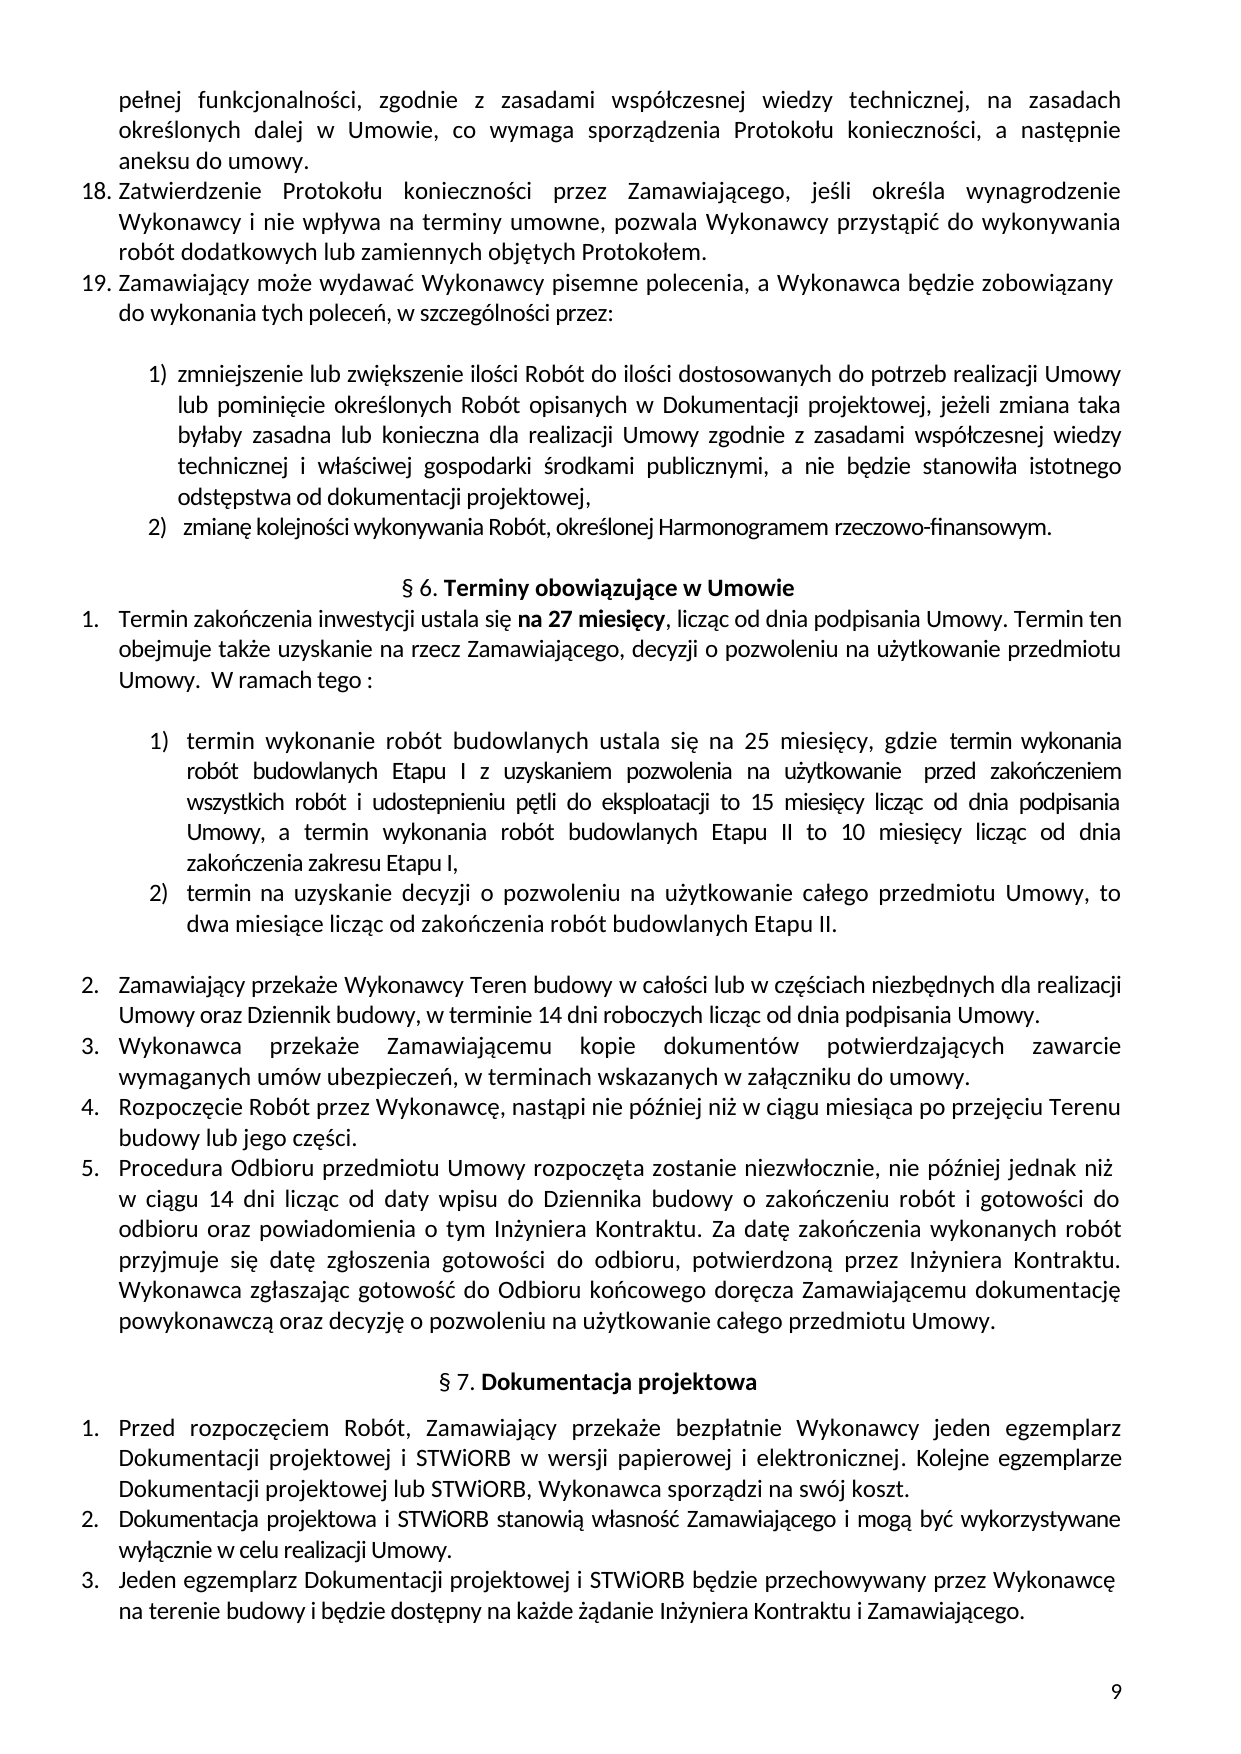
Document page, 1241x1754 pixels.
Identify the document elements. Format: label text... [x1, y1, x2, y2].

list Rozpoczęcie Robót przez Wykonawcę, nastąpi nie później niż w ciągu miesiąca po przejęciu Terenu budowy lub jego części. [81, 1091, 1122, 1152]
list Wykonawca przekaże Zamawiającemu kopie dokumentów potwierdzających zawarcie wymaganych umów ubezpieczeń, w terminach wskazanych w załączniku do umowy. [81, 1030, 1122, 1091]
list Termin zakończenia inwestycji ustala się na 27 miesięcy, licząc od dnia podpisania Umowy. Termin ten obejmuje także uzyskanie na rzecz Zamawiającego, decyzji o pozwoleniu na użytkowanie przedmiotu Umowy. W ramach tego : [81, 603, 1122, 694]
list Zatwierdzenie Protokołu konieczności przez Zamawiającego, jeśli określa wynagrodzenie Wykonawcy i nie wpływa na terminy umowne, pozwala Wykonawcy przystąpić do wykonywania robót dodatkowych lub zamiennych objętych Protokołem. [81, 176, 1122, 267]
list Dokumentacja projektowa i STWiORB stanowią własność Zamawiającego i mogą być wykorzystywane wyłącznie w celu realizacji Umowy. [81, 1503, 1122, 1564]
list termin na uzyskanie decyzji o pozwoleniu na użytkowanie całego przedmiotu Umowy, to dwa miesiące licząc od zakończenia robót budowlanych Etapu II. [149, 877, 1122, 938]
list Zamawiający przekaże Wykonawcy Teren budowy w całości lub w częściach niezbędnych dla realizacji Umowy oraz Dziennik budowy, w terminie 14 dni roboczych licząc od dnia podpisania Umowy. [81, 969, 1122, 1030]
list Procedura Odbioru przedmiotu Umowy rozpoczęta zostanie niezwłocznie, nie później jednak niż w ciągu 14 dni licząc od daty wpisu do Dziennika budowy o zakończeniu robót i gotowości do odbioru oraz powiadomienia o tym Inżyniera Kontraktu. Za datę zakończenia wykonanych robót przyjmuje się datę zgłoszenia gotowości do odbioru, potwierdzoną przez Inżyniera Kontraktu. Wykonawca zgłaszając gotowość do Odbioru końcowego doręcza Zamawiającemu dokumentację powykonawczą oraz decyzję o pozwoleniu na użytkowanie całego przedmiotu Umowy. [81, 1152, 1122, 1335]
list Jeden egzemplarz Dokumentacji projektowej i STWiORB będzie przechowywany przez Wykonawcę na terenie budowy i będzie dostępny na każde żądanie Inżyniera Kontraktu i Zamawiającego. [81, 1564, 1122, 1625]
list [81, 84, 1122, 176]
list termin wykonanie robót budowlanych ustala się na 25 miesięcy, gdzie termin wykonania robót budowlanych Etapu I z uzyskaniem pozwolenia na użytkowanie przed zakończeniem wszystkich robót i udostepnieniu pętli do eksploatacji to 15 miesięcy licząc od dnia podpisania Umowy, a termin wykonania robót budowlanych Etapu II to 10 miesięcy licząc od dnia zakończenia zakresu Etapu I, [149, 725, 1122, 877]
list Przed rozpoczęciem Robót, Zamawiający przekaże bezpłatnie Wykonawcy jeden egzemplarz Dokumentacji projektowej i STWiORB w wersji papierowej i elektronicznej. Kolejne egzemplarze Dokumentacji projektowej lub STWiORB, Wykonawca sporządzi na swój koszt. [81, 1412, 1122, 1503]
list Zamawiający może wydawać Wykonawcy pisemne polecenia, a Wykonawca będzie zobowiązany do wykonania tych poleceń, w szczególności przez: [81, 267, 1122, 328]
list zmianę kolejności wykonywania Robót, określonej Harmonogramem rzeczowo-finansowym. [148, 511, 1122, 542]
list zmniejszenie lub zwiększenie ilości Robót do ilości dostosowanych do potrzeb realizacji Umowy lub pominięcie określonych Robót opisanych w Dokumentacji projektowej, jeżeli zmiana taka byłaby zasadna lub konieczna dla realizacji Umowy zgodnie z zasadami współczesnej wiedzy technicznej i właściwej gospodarki środkami publicznymi, a nie będzie stanowiła istotnego odstępstwa od dokumentacji projektowej, [148, 359, 1122, 511]
list § 6. Terminy obowiązujące w Umowie [74, 572, 1122, 603]
list § 7. Dokumentacja projektowa [74, 1366, 1122, 1396]
